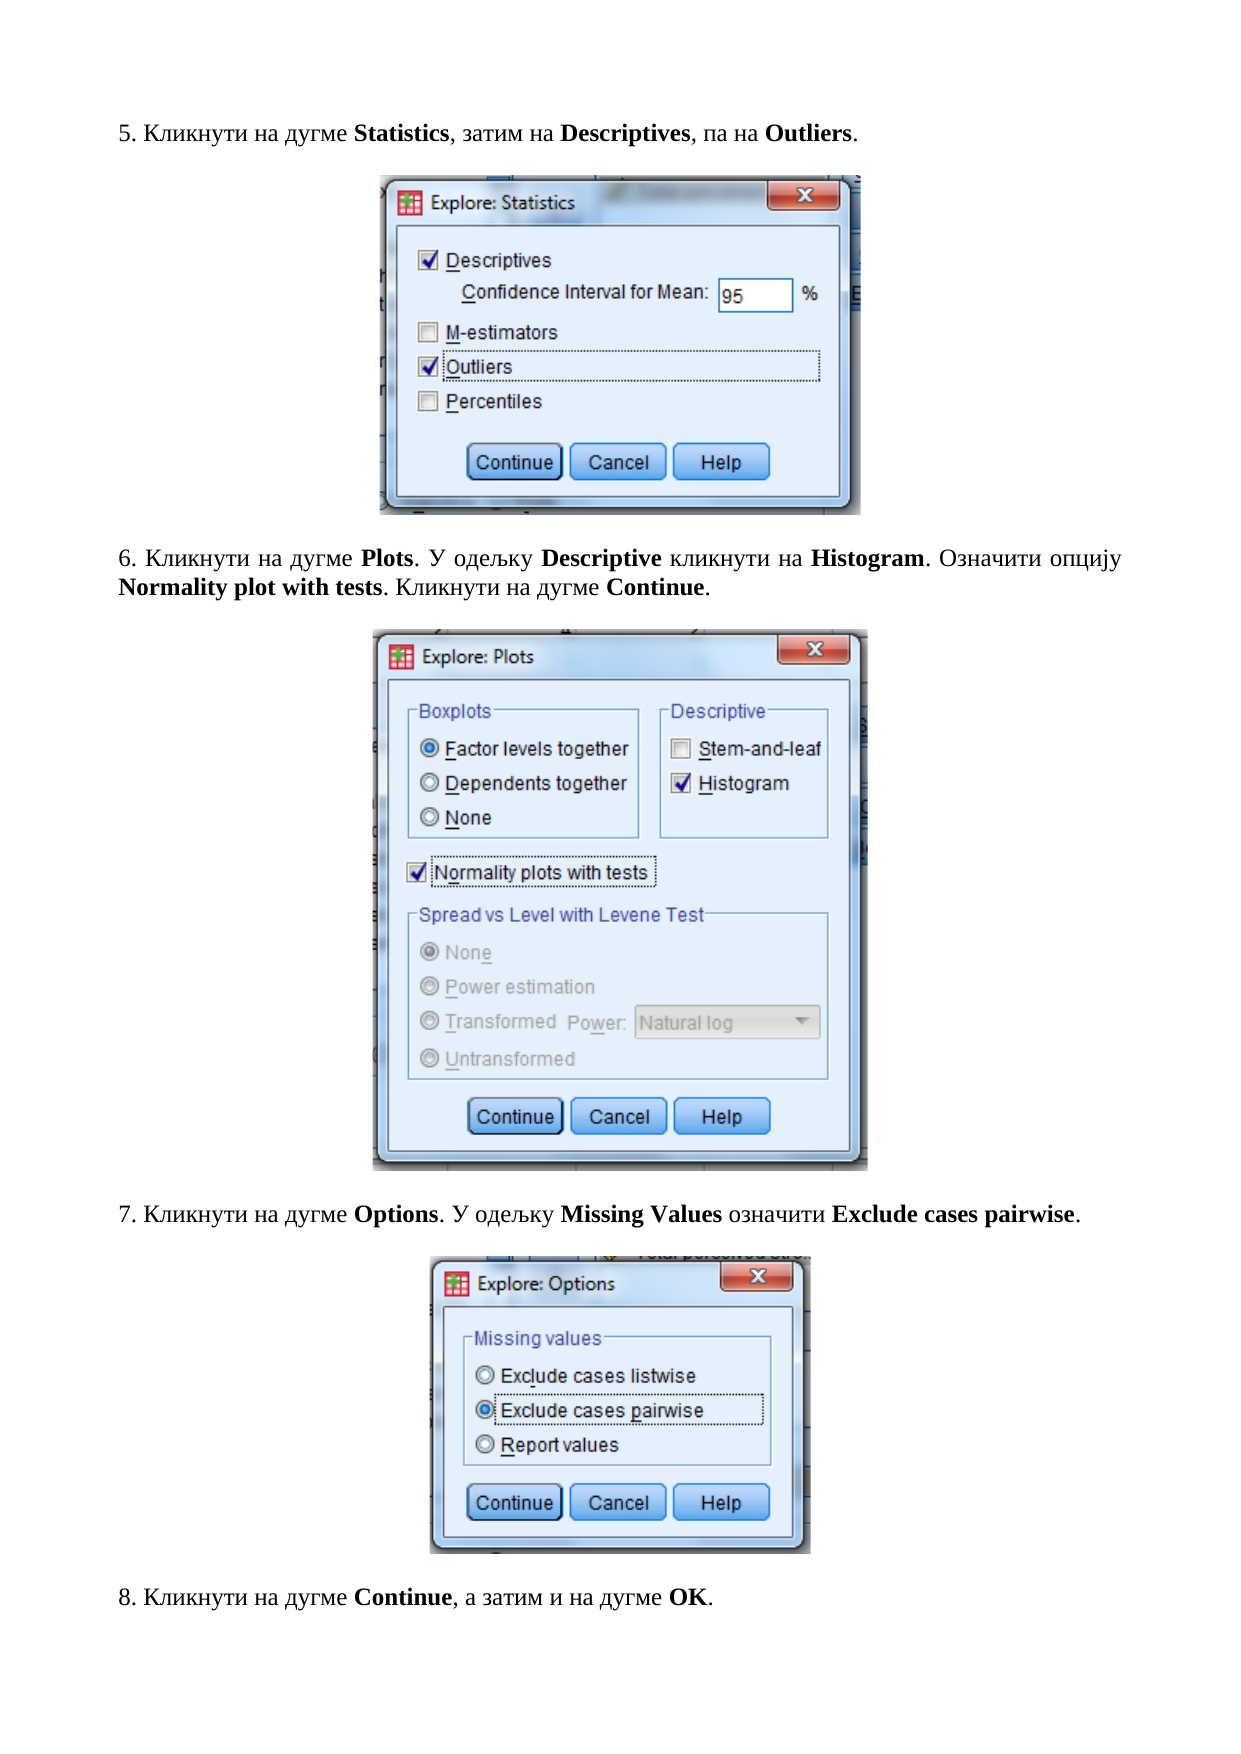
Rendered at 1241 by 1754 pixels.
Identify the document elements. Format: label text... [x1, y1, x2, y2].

picture [379, 175, 861, 515]
text 8. Кликнути на дугме Continue, а затим и на дугме OK. [118, 1582, 1122, 1611]
text 6. Кликнути на дугме Plots. У одељку Descriptive кликнути на Histogram. Означити опцију Normality plot with tests. Кликнути на дугме Continue. [118, 543, 1122, 601]
picture [429, 1256, 811, 1554]
text 5. Кликнути на дугме Statistics, затим на Descriptives, па на Outliers. [118, 118, 1122, 147]
picture [372, 629, 868, 1171]
text 7. Кликнути на дугме Options. У одељку Missing Values означити Exclude cases pairwise. [118, 1199, 1122, 1228]
